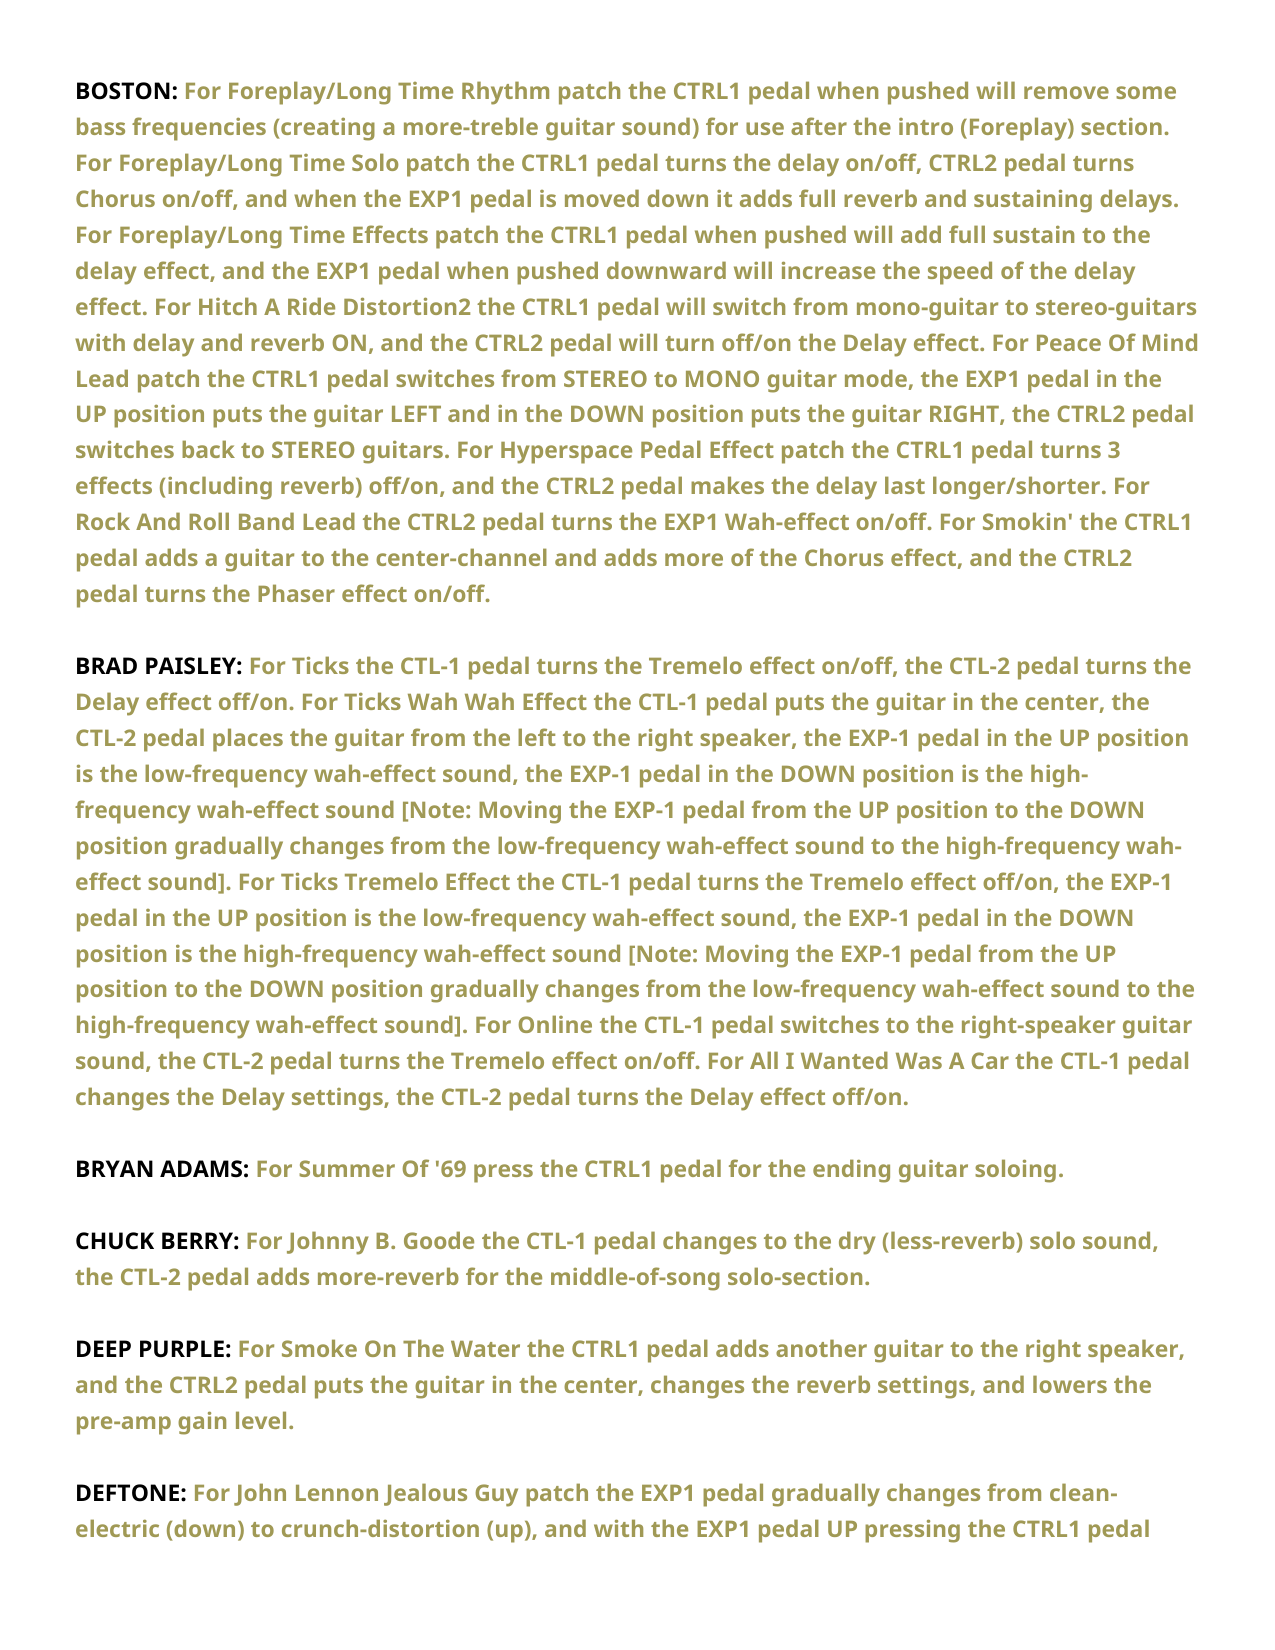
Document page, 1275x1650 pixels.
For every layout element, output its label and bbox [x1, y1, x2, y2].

text [75, 75, 1200, 1544]
